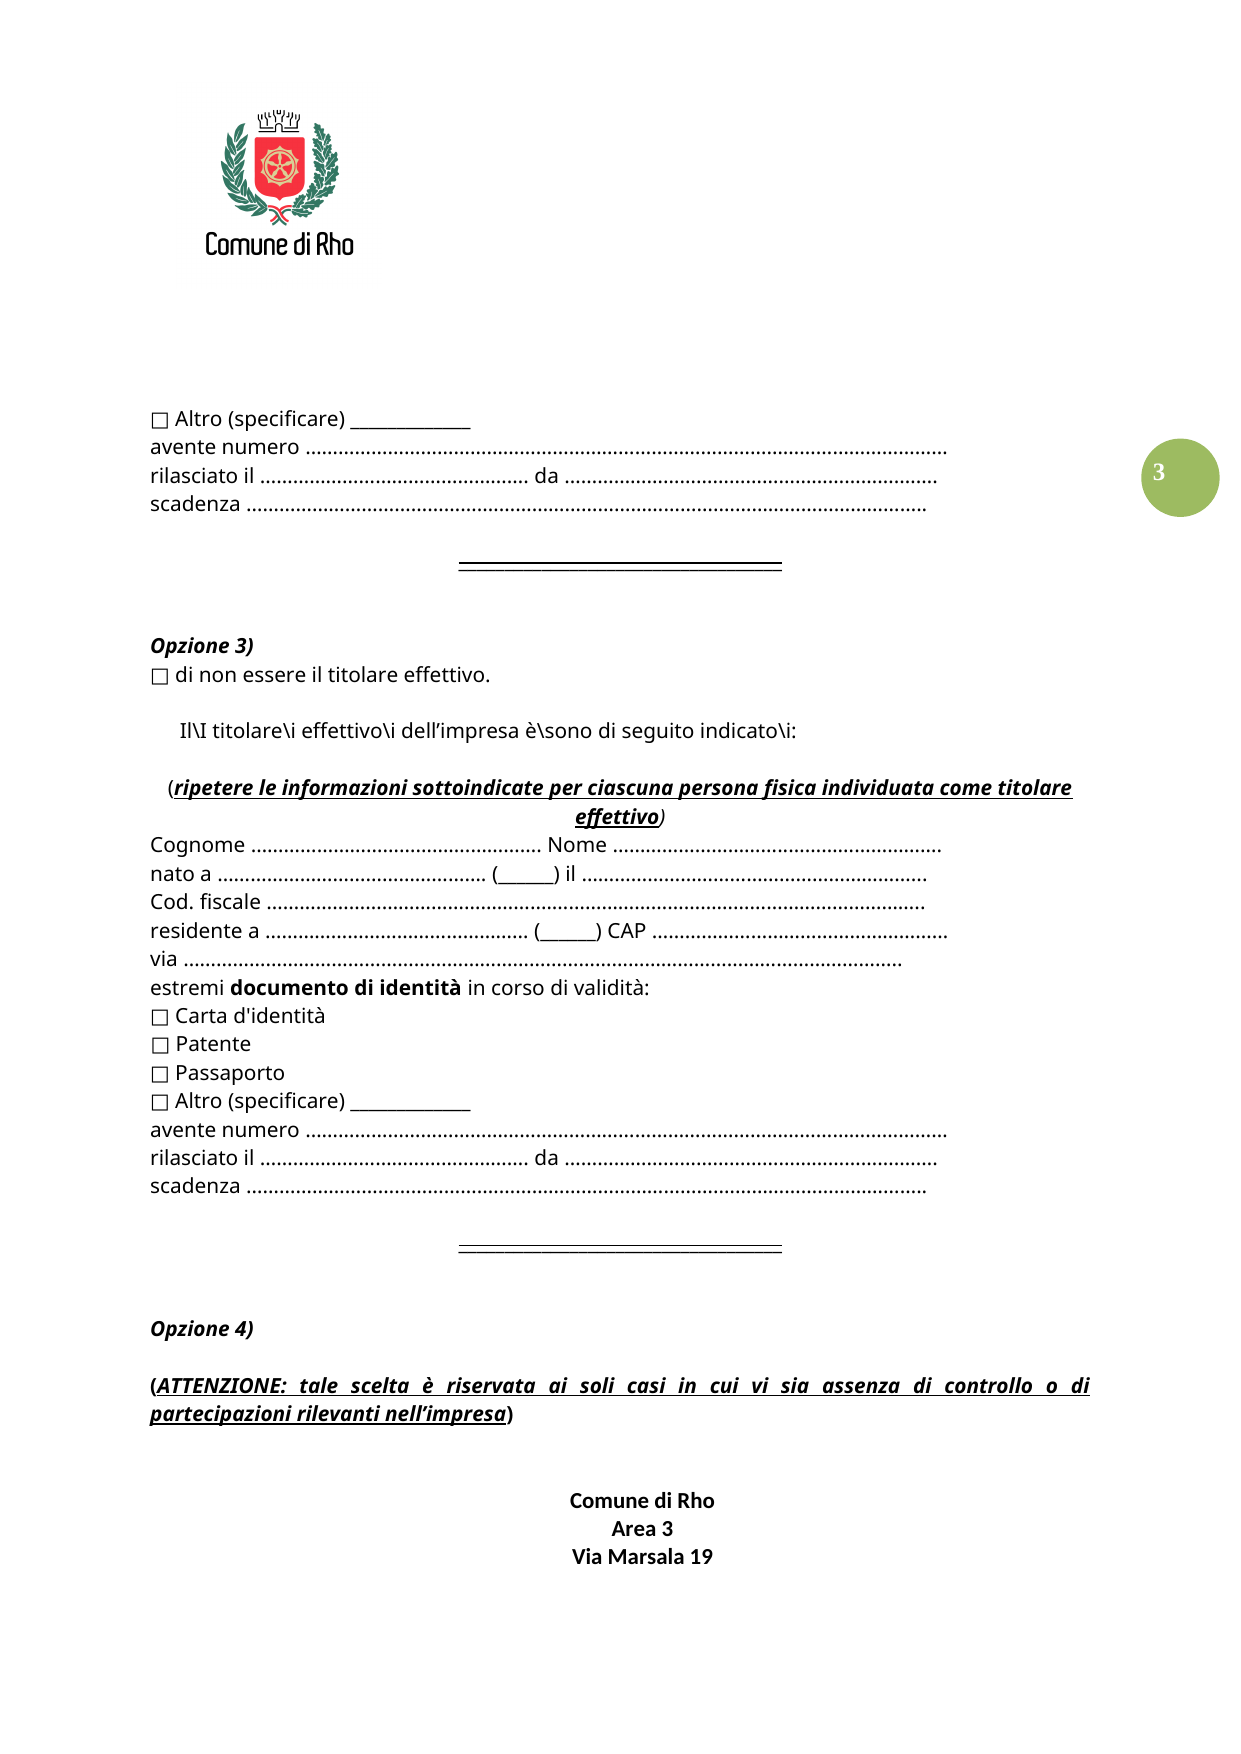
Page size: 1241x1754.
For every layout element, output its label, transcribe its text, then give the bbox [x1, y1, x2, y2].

text ___________________________________ [150, 546, 1090, 574]
picture [176, 82, 383, 289]
text Cognome ………………………………….…………. Nome …………………………..………………………. [150, 830, 1090, 859]
text scadenza …………………………………….…………………………………….……………………………….. [150, 489, 1090, 518]
text (ripetere le informazioni sottoindicate per ciascuna persona fisica individuata come titolare effettivo) [150, 773, 1090, 830]
text □ Altro (specificare) _____________ [150, 404, 1090, 432]
text Opzione 4) [150, 1314, 1090, 1342]
text nato a …………………………………………. (______) il ……………………………………………………... [150, 859, 1090, 887]
text Il\I titolare\i effettivo\i dell’impresa è\sono di seguito indicato\i: [179, 717, 1090, 745]
text (ATTENZIONE: tale scelta è riservata ai soli casi in cui vi sia assenza di controllo o di partecipazioni rilevanti nell’impresa) [150, 1371, 1090, 1428]
text □ Patente [150, 1029, 1090, 1058]
text scadenza …………………………………….…………………………………….……………………………….. [150, 1172, 1090, 1200]
text rilasciato il …………………………………………. da …………………………………………………….……. [150, 1143, 1090, 1172]
text ___________________________________ [150, 1228, 1090, 1257]
text via ………………………………………………………………………………………………………………….. [150, 944, 1090, 973]
text Cod. fiscale ………………………………………….…………………………………………………………….. [150, 887, 1090, 916]
text estremi documento di identità in corso di validità: [150, 973, 1090, 1001]
text □ Altro (specificare) _____________ [150, 1086, 1090, 1115]
text □ Carta d'identità [150, 1001, 1090, 1029]
text rilasciato il …………………………………………. da …………………………………………………….……. [150, 461, 1090, 489]
text avente numero ……………………………………………………………………………………………………… [150, 432, 1090, 461]
text □ di non essere il titolare effettivo. [150, 660, 1090, 688]
text residente a ………………………………………… (______) CAP ……………………………………………… [150, 916, 1090, 944]
text avente numero ……………………………………………………………………………………………………… [150, 1115, 1090, 1143]
text □ Passaporto [150, 1058, 1090, 1086]
text Opzione 3) [150, 631, 1090, 660]
